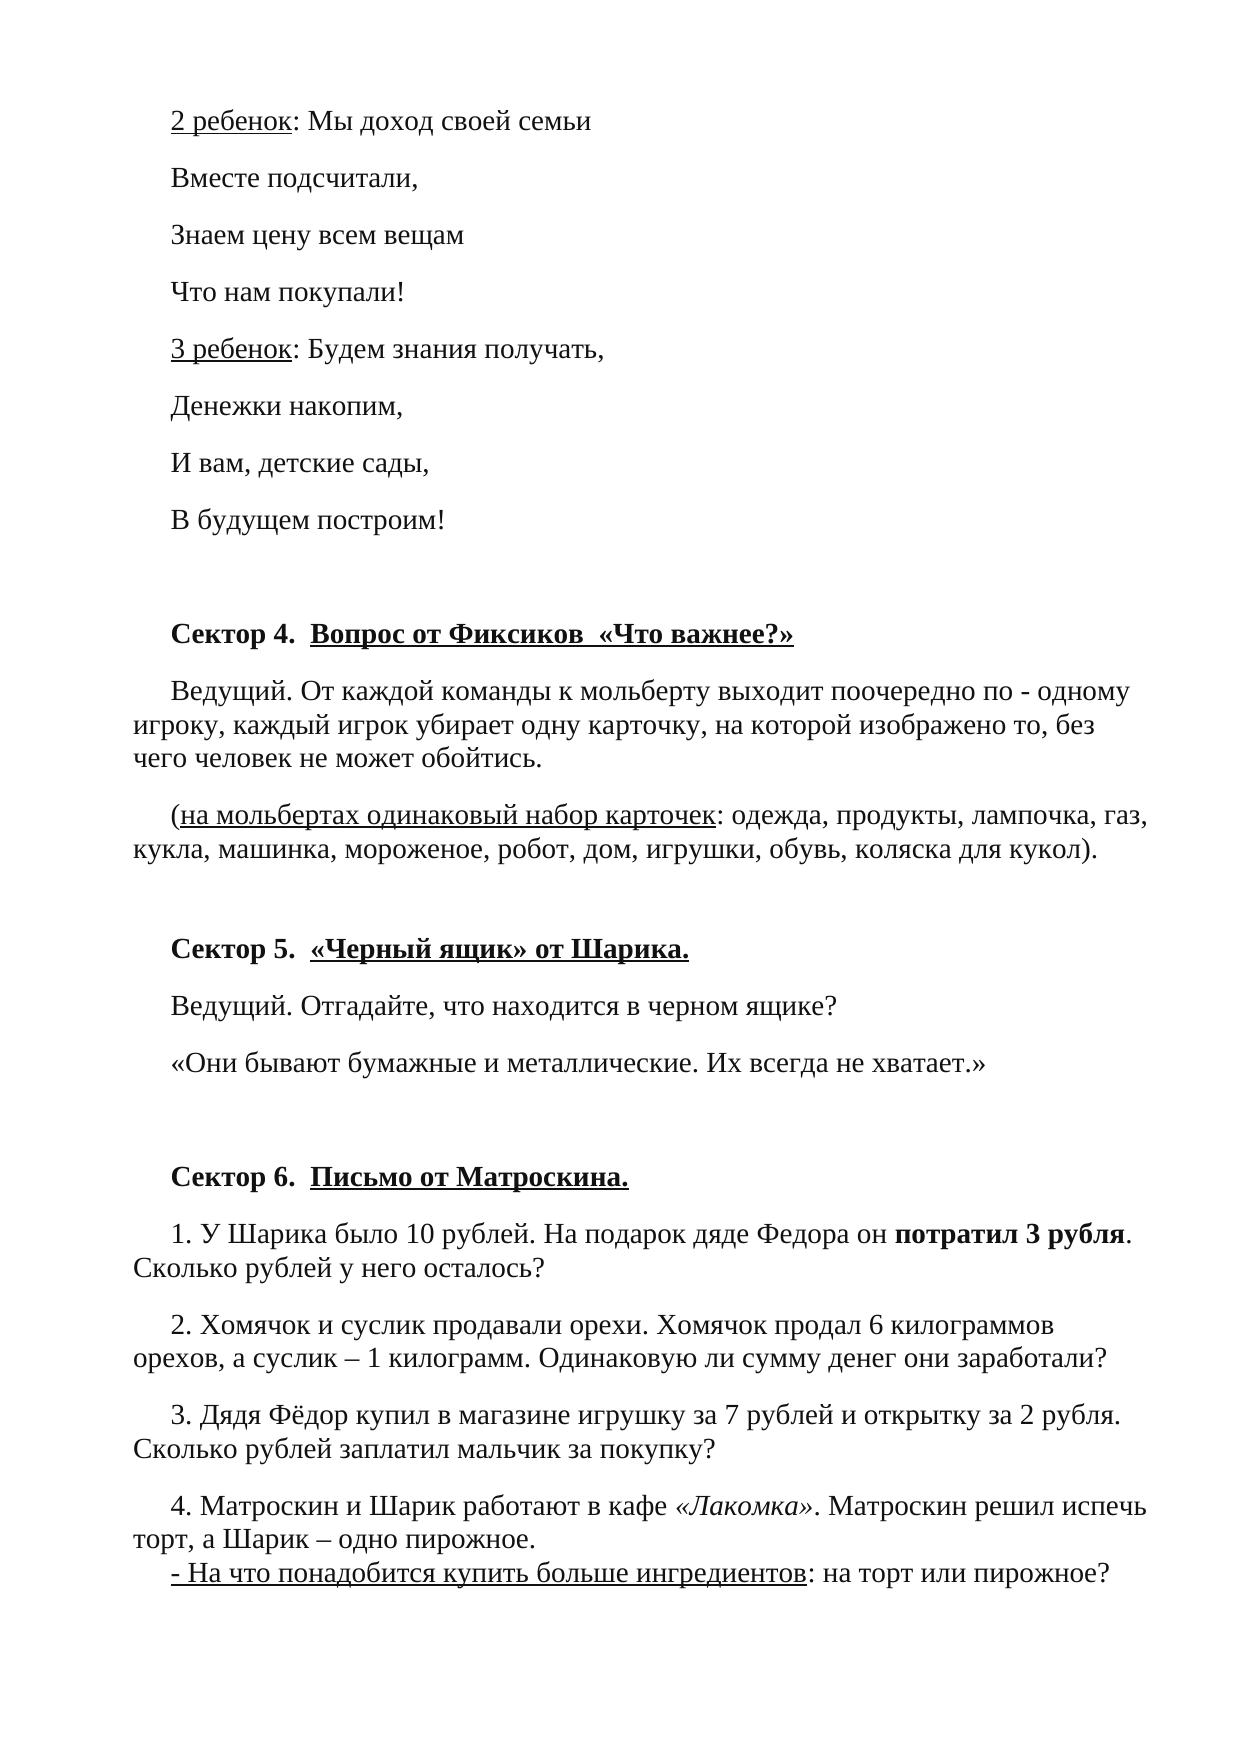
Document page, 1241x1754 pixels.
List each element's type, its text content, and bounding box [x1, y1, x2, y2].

text 1. У Шарика было 10 рублей. На подарок дяде Федора он потратил 3 рубля. Сколько рублей у него осталось? [133, 1216, 1152, 1283]
text Знаем цену всем вещам [133, 217, 1152, 251]
text Ведущий. От каждой команды к мольберту выходит поочередно по - одному игроку, каждый игрок убирает одну карточку, на которой изображено то, без чего человек не может обойтись. [133, 673, 1152, 774]
text «Они бывают бумажные и металлические. Их всегда не хватает.» [133, 1045, 1152, 1079]
text 2 ребенок: Мы доход своей семьи [133, 103, 1152, 137]
text - На что понадобится купить больше ингредиентов: на торт или пирожное? [133, 1555, 1152, 1588]
text 4. Матроскин и Шарик работают в кафе «Лакомка». Матроскин решил испечь торт, а Шарик – одно пирожное. [133, 1488, 1152, 1555]
text (на мольбертах одинаковый набор карточек: одежда, продукты, лампочка, газ, кукла, машинка, мороженое, робот, дом, игрушки, обувь, коляска для кукол). [133, 797, 1152, 864]
text Денежки накопим, [133, 388, 1152, 422]
text Сектор 6. Письмо от Матроскина. [133, 1159, 1152, 1193]
text Что нам покупали! [133, 274, 1152, 308]
text 2. Хомячок и суслик продавали орехи. Хомячок продал 6 килограммов орехов, а суслик – 1 килограмм. Одинаковую ли сумму денег они заработали? [133, 1307, 1152, 1374]
text И вам, детские сады, [133, 445, 1152, 479]
text Сектор 5. «Черный ящик» от Шарика. [133, 931, 1152, 965]
text Вместе подсчитали, [133, 160, 1152, 194]
text В будущем построим! [133, 502, 1152, 536]
text Ведущий. Отгадайте, что находится в черном ящике? [133, 988, 1152, 1022]
text Сектор 4. Вопрос от Фиксиков «Что важнее?» [133, 616, 1152, 650]
text 3 ребенок: Будем знания получать, [133, 331, 1152, 365]
text 3. Дядя Фёдор купил в магазине игрушку за 7 рублей и открытку за 2 рубля. Сколько рублей заплатил мальчик за покупку? [133, 1397, 1152, 1464]
